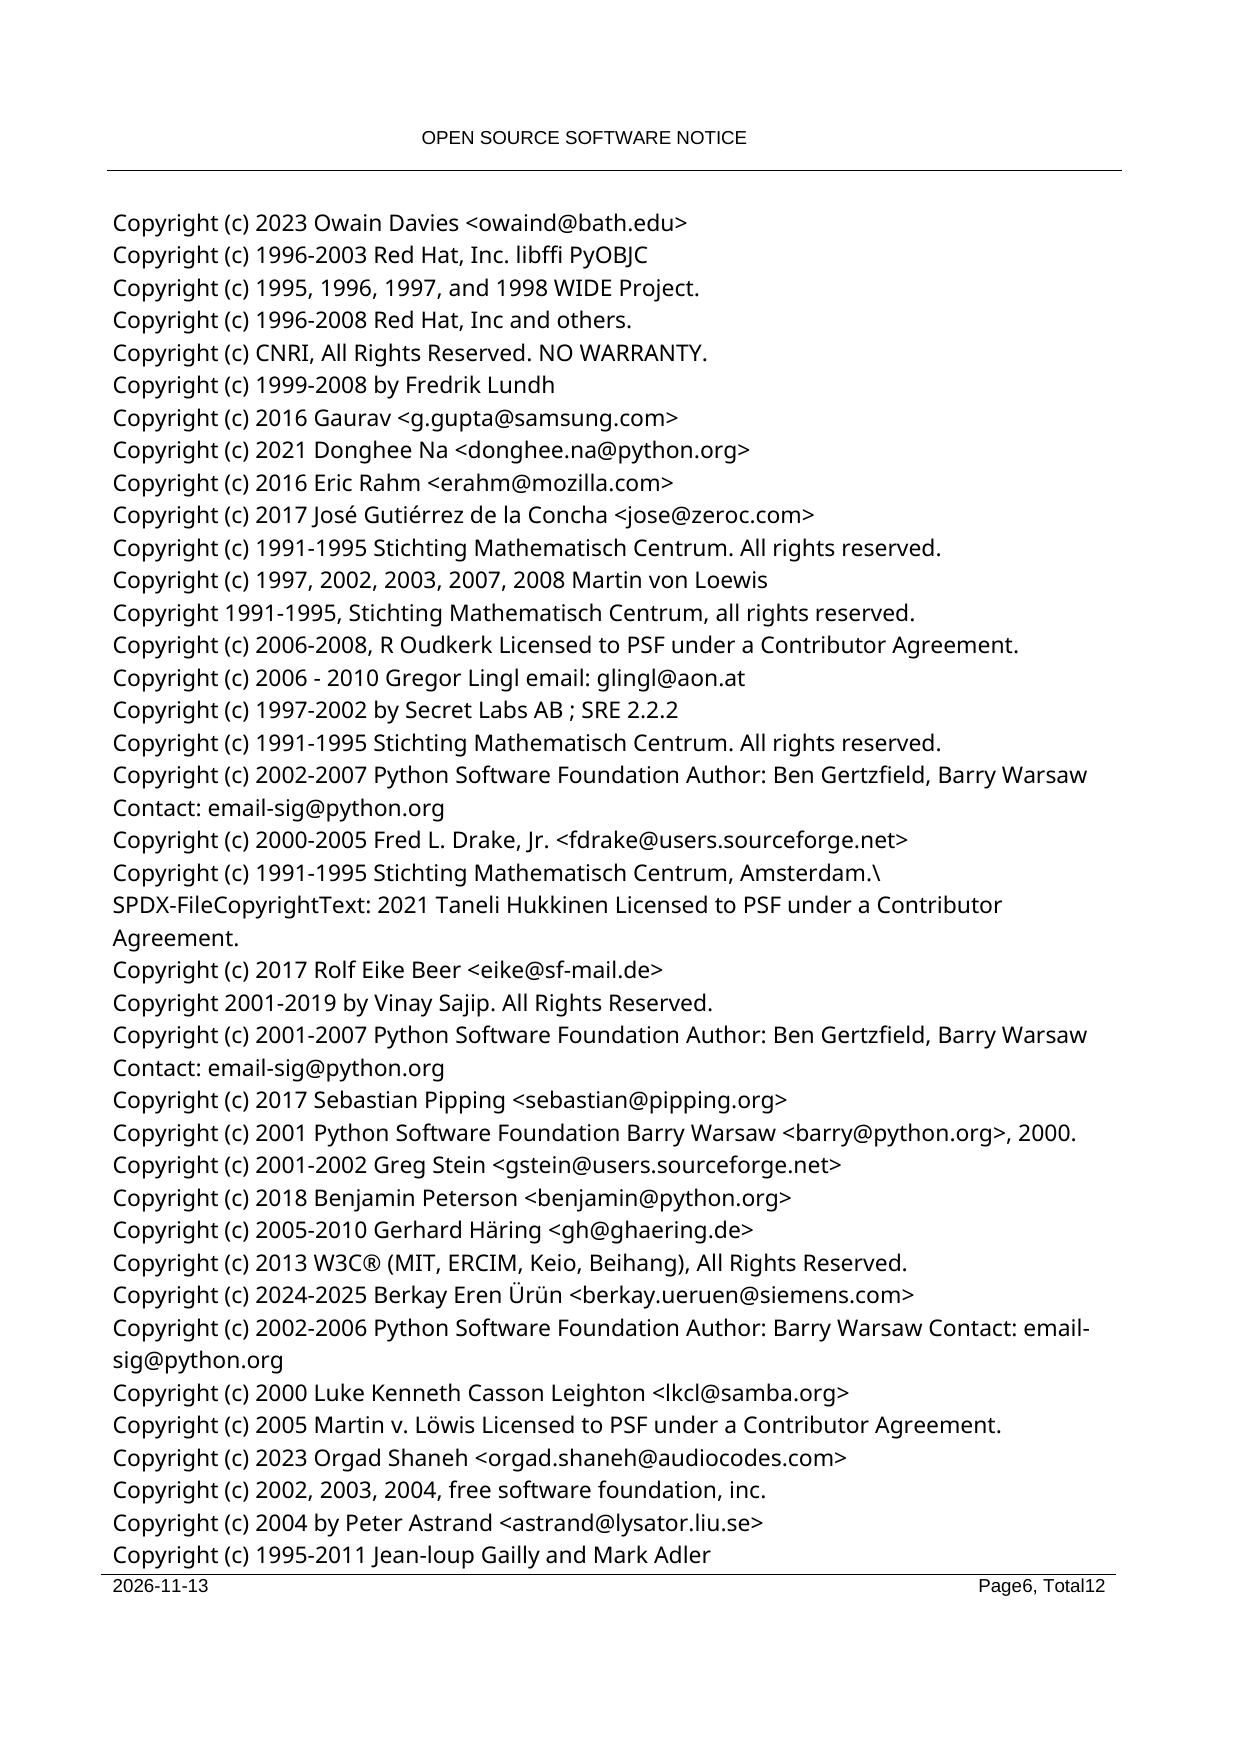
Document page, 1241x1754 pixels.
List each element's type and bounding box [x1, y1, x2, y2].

text [112, 206, 1128, 1571]
